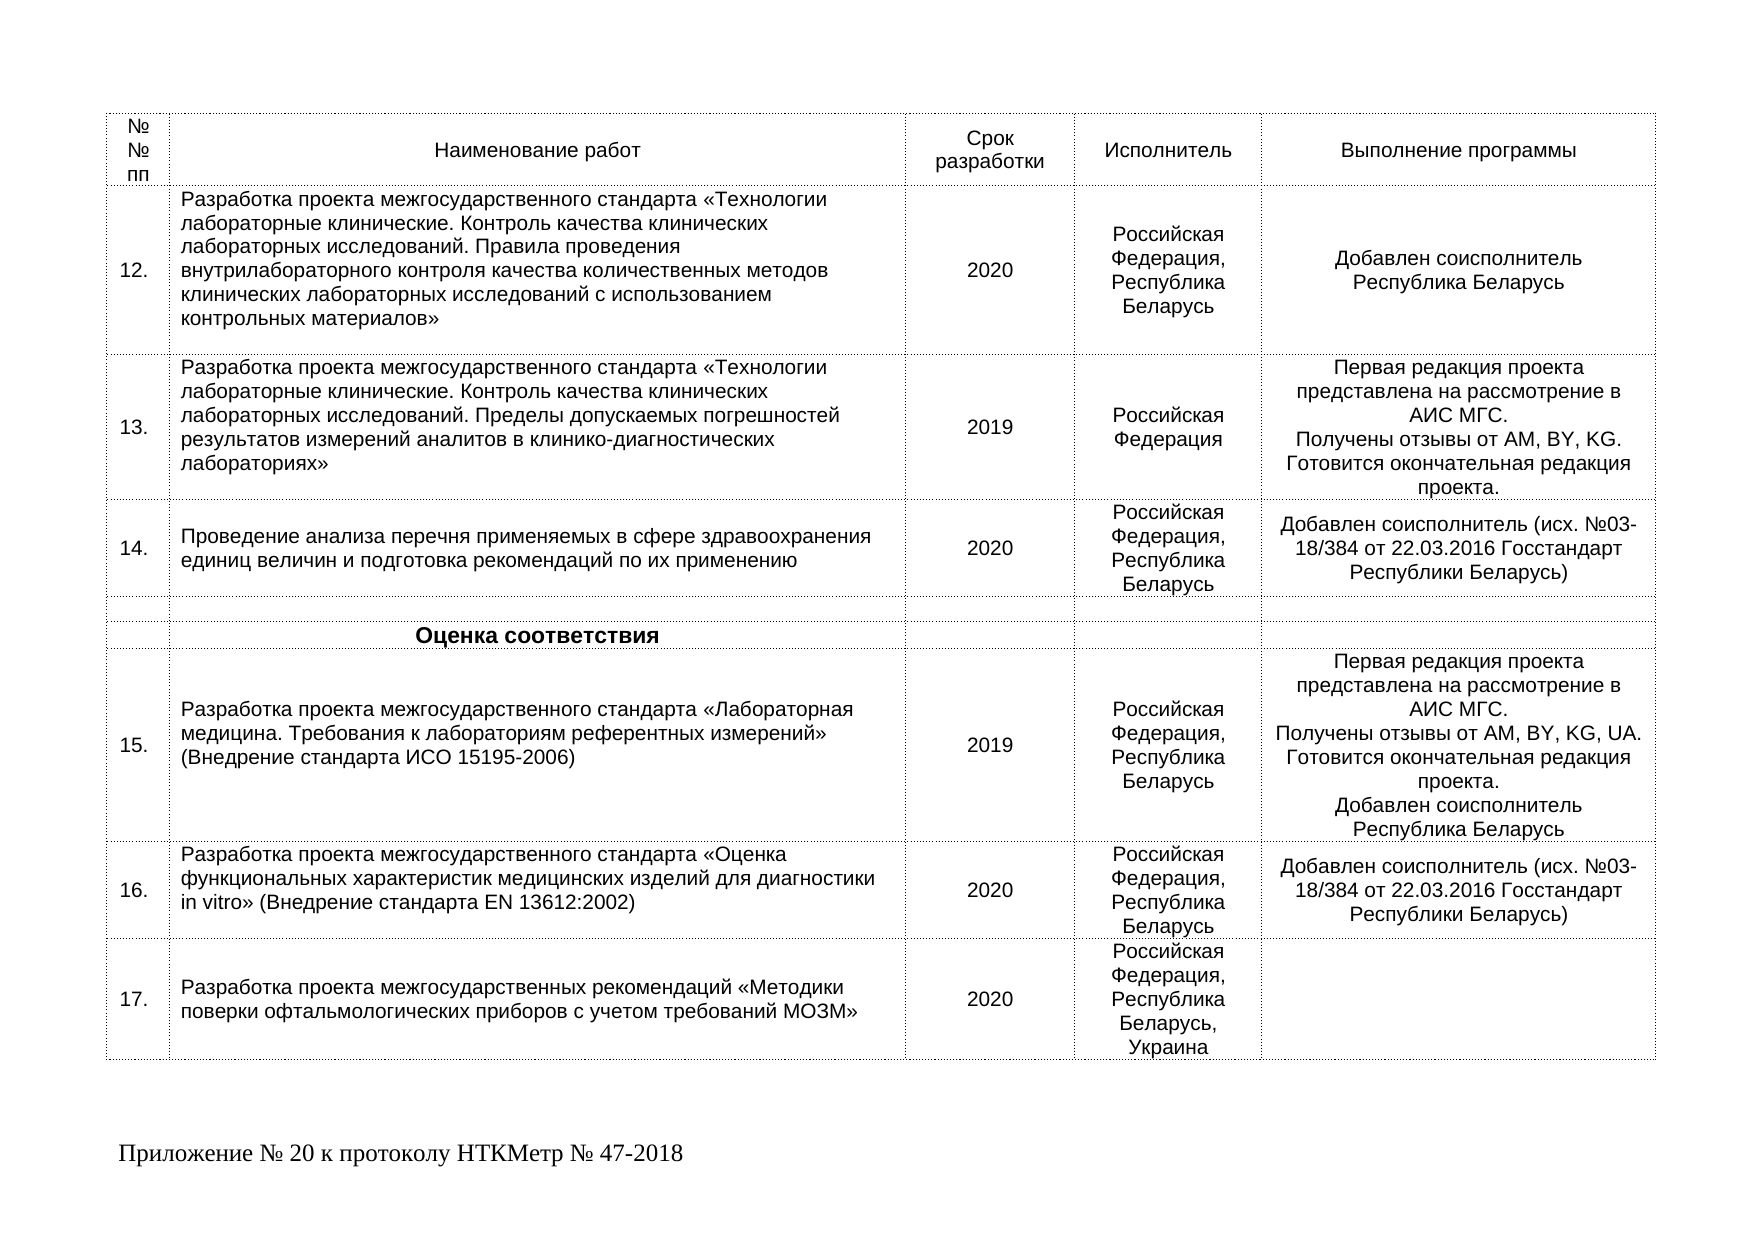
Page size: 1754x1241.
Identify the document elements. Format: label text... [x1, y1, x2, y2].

table_cell [107, 938, 169, 1058]
table_cell [169, 596, 906, 621]
table_cell [1074, 621, 1262, 648]
table_cell [906, 596, 1074, 621]
table_cell 2020 [906, 938, 1074, 1058]
table_cell [1262, 596, 1656, 621]
table_cell Оценка соответствия [169, 621, 906, 648]
table_cell [107, 185, 169, 354]
table_cell [107, 499, 169, 596]
table_cell Первая редакция проекта представлена на рассмотрение в АИС МГС. Получены отзывы от AM, BY, KG. Готовится окончательная редакция проекта. [1262, 354, 1656, 499]
table_header Наименование работ [169, 113, 906, 185]
table_header Выполнение программы [1262, 113, 1656, 185]
table_header Срок разработки [906, 113, 1074, 185]
table_header Исполнитель [1074, 113, 1262, 185]
table_cell Разработка проекта межгосударственного стандарта «Технологии лабораторные клинические. Контроль качества клинических лабораторных исследований. Пределы допускаемых погрешностей результатов измерений аналитов в клинико-диагностических лабораториях» [169, 354, 906, 499]
table_cell [1262, 938, 1656, 1058]
table_cell [107, 621, 169, 648]
table_cell Российская Федерация [1074, 354, 1262, 499]
table_cell 2020 [906, 185, 1074, 354]
table_cell [107, 648, 169, 841]
table_cell 2019 [906, 648, 1074, 841]
table_header №№ пп [107, 113, 169, 185]
table_cell Разработка проекта межгосударственных рекомендаций «Методики поверки офтальмологических приборов с учетом требований МОЗМ» [169, 938, 906, 1058]
table_cell Российская Федерация, Республика Беларусь [1074, 185, 1262, 354]
table_cell [1074, 596, 1262, 621]
table_cell 2020 [906, 499, 1074, 596]
table_cell Первая редакция проекта представлена на рассмотрение в АИС МГС. Получены отзывы от AM, BY, KG, UA. Готовится окончательная редакция проекта. Добавлен соисполнитель Республика Беларусь [1262, 648, 1656, 841]
table_cell [906, 621, 1074, 648]
table_cell Российская Федерация, Республика Беларусь, Украина [1074, 938, 1262, 1058]
table_cell Российская Федерация, Республика Беларусь [1074, 648, 1262, 841]
table_cell Добавлен соисполнитель (исх. №03-18/384 от 22.03.2016 Госстандарт Республики Беларусь) [1262, 841, 1656, 938]
table_cell Российская Федерация, Республика Беларусь [1074, 841, 1262, 938]
table_cell Добавлен соисполнитель Республика Беларусь [1262, 185, 1656, 354]
table_cell 2019 [906, 354, 1074, 499]
table_cell Проведение анализа перечня применяемых в сфере здравоохранения единиц величин и подготовка рекомендаций по их применению [169, 499, 906, 596]
table_cell [107, 354, 169, 499]
table_cell [1262, 621, 1656, 648]
table_cell Разработка проекта межгосударственного стандарта «Технологии лабораторные клинические. Контроль качества клинических лабораторных исследований. Правила проведения внутрилабораторного контроля качества количественных методов клинических лабораторных исследований с использованием контрольных материалов» [169, 185, 906, 354]
table_cell [107, 841, 169, 938]
table_cell 2020 [906, 841, 1074, 938]
table_cell Российская Федерация, Республика Беларусь [1074, 499, 1262, 596]
table_cell [107, 596, 169, 621]
table_cell Добавлен соисполнитель (исх. №03-18/384 от 22.03.2016 Госстандарт Республики Беларусь) [1262, 499, 1656, 596]
table_cell Разработка проекта межгосударственного стандарта «Оценка функциональных характеристик медицинских изделий для диагностики in vitro» (Внедрение стандарта EN 13612:2002) [169, 841, 906, 938]
table_cell Разработка проекта межгосударственного стандарта «Лабораторная медицина. Требования к лабораториям референтных измерений» (Внедрение стандарта ИСО 15195-2006) [169, 648, 906, 841]
